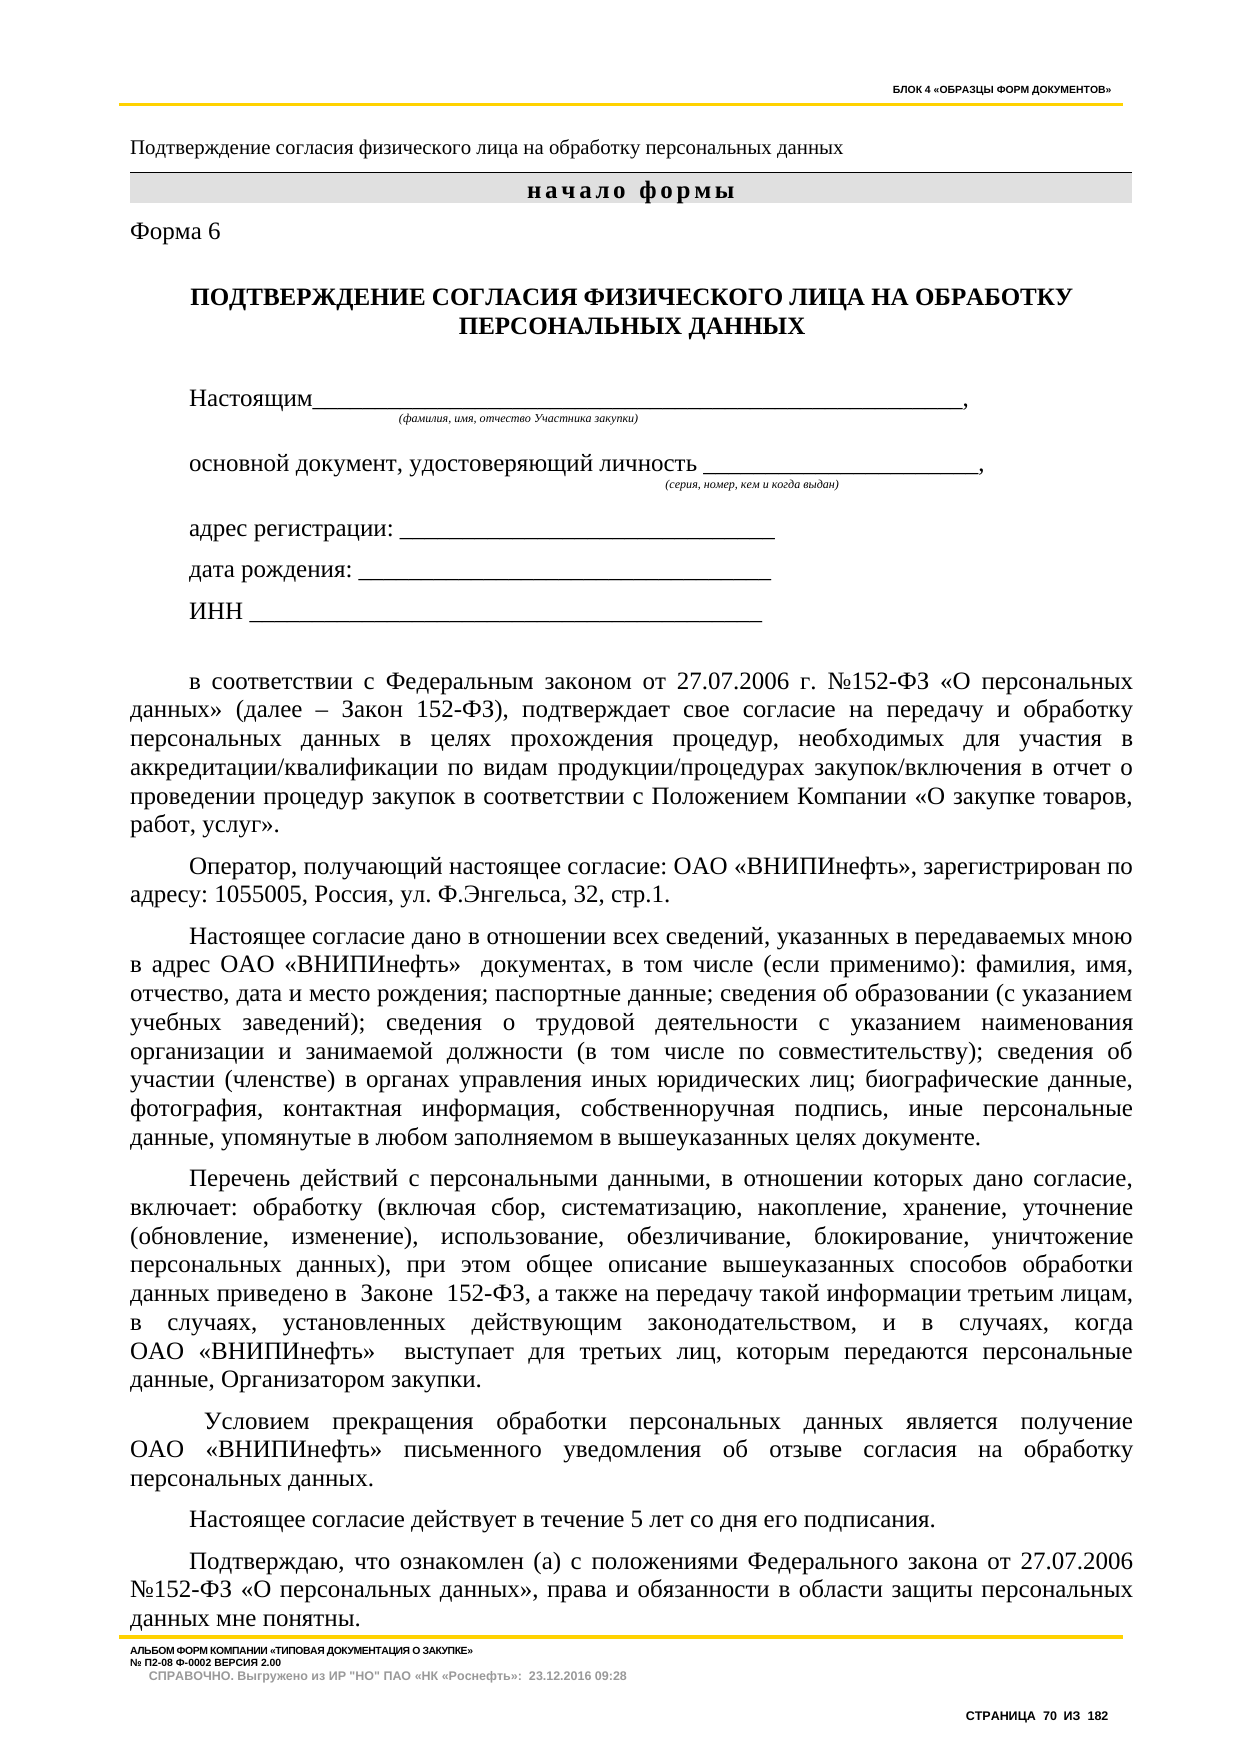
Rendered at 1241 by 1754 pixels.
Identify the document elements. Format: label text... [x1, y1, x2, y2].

text в соответствии с Федеральным законом от 27.07.2006 г. №152-ФЗ «О персональных данных» (далее – Закон 152-ФЗ), подтверждает свое согласие на передачу и обработку персональных данных в целях прохождения процедур, необходимых для участия в аккредитации/квалификации по видам продукции/процедурах закупок/включения в отчет о проведении процедур закупок в соответствии с Положением Компании «О закупке товаров, работ, услуг». [130, 666, 1134, 838]
text дата рождения: _________________________________ [130, 554, 1134, 583]
text Подтверждаю, что ознакомлен (а) с положениями Федерального закона от 27.07.2006 №152-ФЗ «О персональных данных», права и обязанности в области защиты персональных данных мне понятны. [130, 1546, 1134, 1632]
text (фамилия, имя, отчество Участника закупки) [337, 411, 1134, 436]
text Условием прекращения обработки персональных данных является получение ОАО «ВНИПИнефть» письменного уведомления об отзыве согласия на обработку персональных данных. [130, 1406, 1134, 1492]
text Подтверждение согласия физического лица на обработку персональных данных [130, 282, 1134, 340]
text Настоящее согласие дано в отношении всех сведений, указанных в передаваемых мною в адрес ОАО «ВНИПИнефть» документах, в том числе (если применимо): фамилия, имя, отчество, дата и место рождения; паспортные данные; сведения об образовании (с указанием учебных заведений); сведения о трудовой деятельности с указанием наименования организации и занимаемой должности (в том числе по совместительству); сведения об участии (членстве) в органах управления иных юридических лиц; биографические данные, фотография, контактная информация, собственноручная подпись, иные персональные данные, упомянутые в любом заполняемом в вышеуказанных целях документе. [130, 921, 1134, 1151]
text Подтверждение согласия физического лица на обработку персональных данных [130, 135, 1134, 159]
text ИНН _________________________________________ [130, 596, 1134, 624]
text Настоящим____________________________________________________, [130, 383, 1134, 411]
text начало формы [130, 173, 1132, 203]
text Оператор, получающий настоящее согласие: ОАО «ВНИПИнефть», зарегистрирован по адресу: 1055005, Россия, ул. Ф.Энгельса, 32, стр.1. [130, 851, 1134, 908]
text Форма 6 [130, 216, 1134, 245]
text Настоящее согласие действует в течение 5 лет со дня его подписания. [130, 1504, 1134, 1533]
text (серия, номер, кем и когда выдан) [130, 477, 1134, 501]
text Перечень действий с персональными данными, в отношении которых дано согласие, включает: обработку (включая сбор, систематизацию, накопление, хранение, уточнение (обновление, изменение), использование, обезличивание, блокирование, уничтожение персональных данных), при этом общее описание вышеуказанных способов обработки данных приведено в Законе 152-ФЗ, а также на передачу такой информации третьим лицам, в случаях, установленных действующим законодательством, и в случаях, когда ОАО «ВНИПИнефть» выступает для третьих лиц, которым передаются персональные данные, Организатором закупки. [130, 1163, 1134, 1393]
text адрес регистрации: ______________________________ [130, 513, 1134, 542]
text основной документ, удостоверяющий личность ______________________, [130, 448, 1134, 477]
